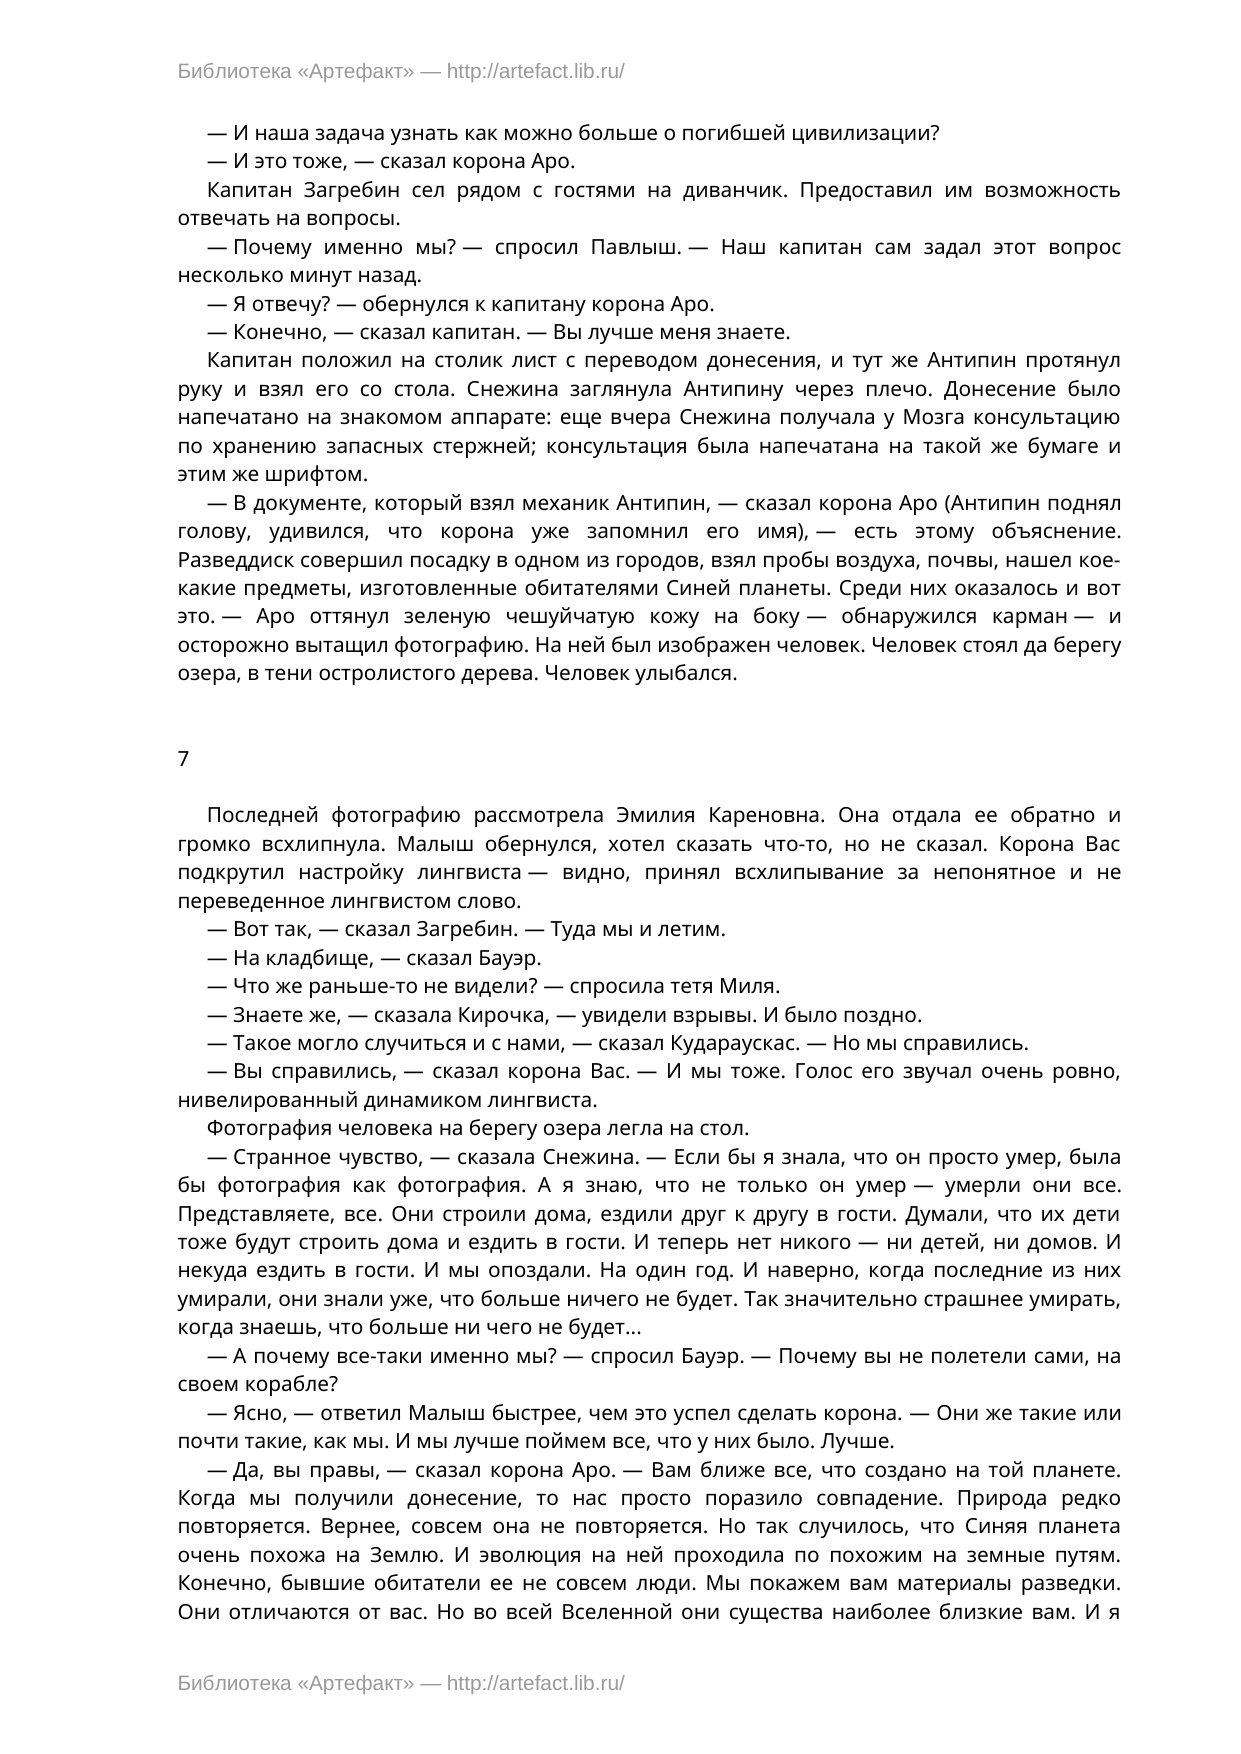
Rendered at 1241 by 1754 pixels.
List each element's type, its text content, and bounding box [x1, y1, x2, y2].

text — Странное чувство, — сказала Снежина. — Если бы я знала, что он просто умер, была бы фотография как фотография. А я знаю, что не только он умер — умерли они все. Представляете, все. Они строили дома, ездили друг к другу в гости. Думали, что их дети тоже будут строить дома и ездить в гости. И теперь нет никого — ни детей, ни домов. И некуда ездить в гости. И мы опоздали. На один год. И наверно, когда последние из них умирали, они знали уже, что больше ничего не будет. Так значительно страшнее умирать, когда знаешь, что больше ни чего не будет... [177, 1142, 1122, 1341]
text Фотография человека на берегу озера легла на стол. [177, 1113, 1122, 1142]
text Капитан Загребин сел рядом с гостями на диванчик. Предоставил им возможность отвечать на вопросы. [177, 175, 1122, 232]
text — Я отвечу? — обернулся к капитану корона Аро. [177, 289, 1122, 317]
text — И это тоже, — сказал корона Аро. [177, 147, 1122, 175]
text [177, 1455, 1122, 1625]
text — В документе, который взял механик Антипин, — сказал корона Аро (Антипин поднял голову, удивился, что корона уже запомнил его имя), — есть этому объяснение. Разведдиск совершил посадку в одном из городов, взял пробы воздуха, почвы, нашел кое-какие предметы, изготовленные обитателями Синей планеты. Среди них оказалось и вот это. — Аро оттянул зеленую чешуйчатую кожу на боку — обнаружился карман — и осторожно вытащил фотографию. На ней был изображен человек. Человек стоял да берегу озера, в тени остролистого дерева. Человек улыбался. [177, 488, 1122, 687]
subtitle 7 [177, 744, 1122, 772]
text — Вот так, — сказал Загребин. — Туда мы и летим. [177, 914, 1122, 943]
text — Такое могло случиться и с нами, — сказал Кудараускас. — Но мы справились. [177, 1028, 1122, 1057]
text — Вы справились, — сказал корона Вас. — И мы тоже. Голос его звучал очень ровно, нивелированный динамиком лингвиста. [177, 1057, 1122, 1113]
text — Что же раньше-то не видели? — спросила тетя Миля. [177, 971, 1122, 1000]
text — На кладбище, — сказал Бауэр. [177, 943, 1122, 971]
text — Знаете же, — сказала Кирочка, — увидели взрывы. И было поздно. [177, 1000, 1122, 1028]
text — Конечно, — сказал капитан. — Вы лучше меня знаете. [177, 317, 1122, 346]
text Капитан положил на столик лист с переводом донесения, и тут же Антипин протянул руку и взял его со стола. Снежина заглянула Антипину через плечо. Донесение было напечатано на знакомом аппарате: еще вчера Снежина получала у Мозга консультацию по хранению запасных стержней; консультация была напечатана на такой же бумаге и этим же шрифтом. [177, 346, 1122, 488]
text — А почему все-таки именно мы? — спросил Бауэр. — Почему вы не полетели сами, на своем корабле? [177, 1341, 1122, 1398]
text — Ясно, — ответил Малыш быстрее, чем это успел сделать корона. — Они же такие или почти такие, как мы. И мы лучше поймем все, что у них было. Лучше. [177, 1398, 1122, 1455]
text — И наша задача узнать как можно больше о погибшей цивилизации? [177, 118, 1122, 147]
text Последней фотографию рассмотрела Эмилия Кареновна. Она отдала ее обратно и громко всхлипнула. Малыш обернулся, хотел сказать что-то, но не сказал. Корона Вас подкрутил настройку лингвиста — видно, принял всхлипывание за непонятное и не переведенное лингвистом слово. [177, 801, 1122, 914]
text — Почему именно мы? — спросил Павлыш. — Наш капитан сам задал этот вопрос несколько минут назад. [177, 232, 1122, 289]
